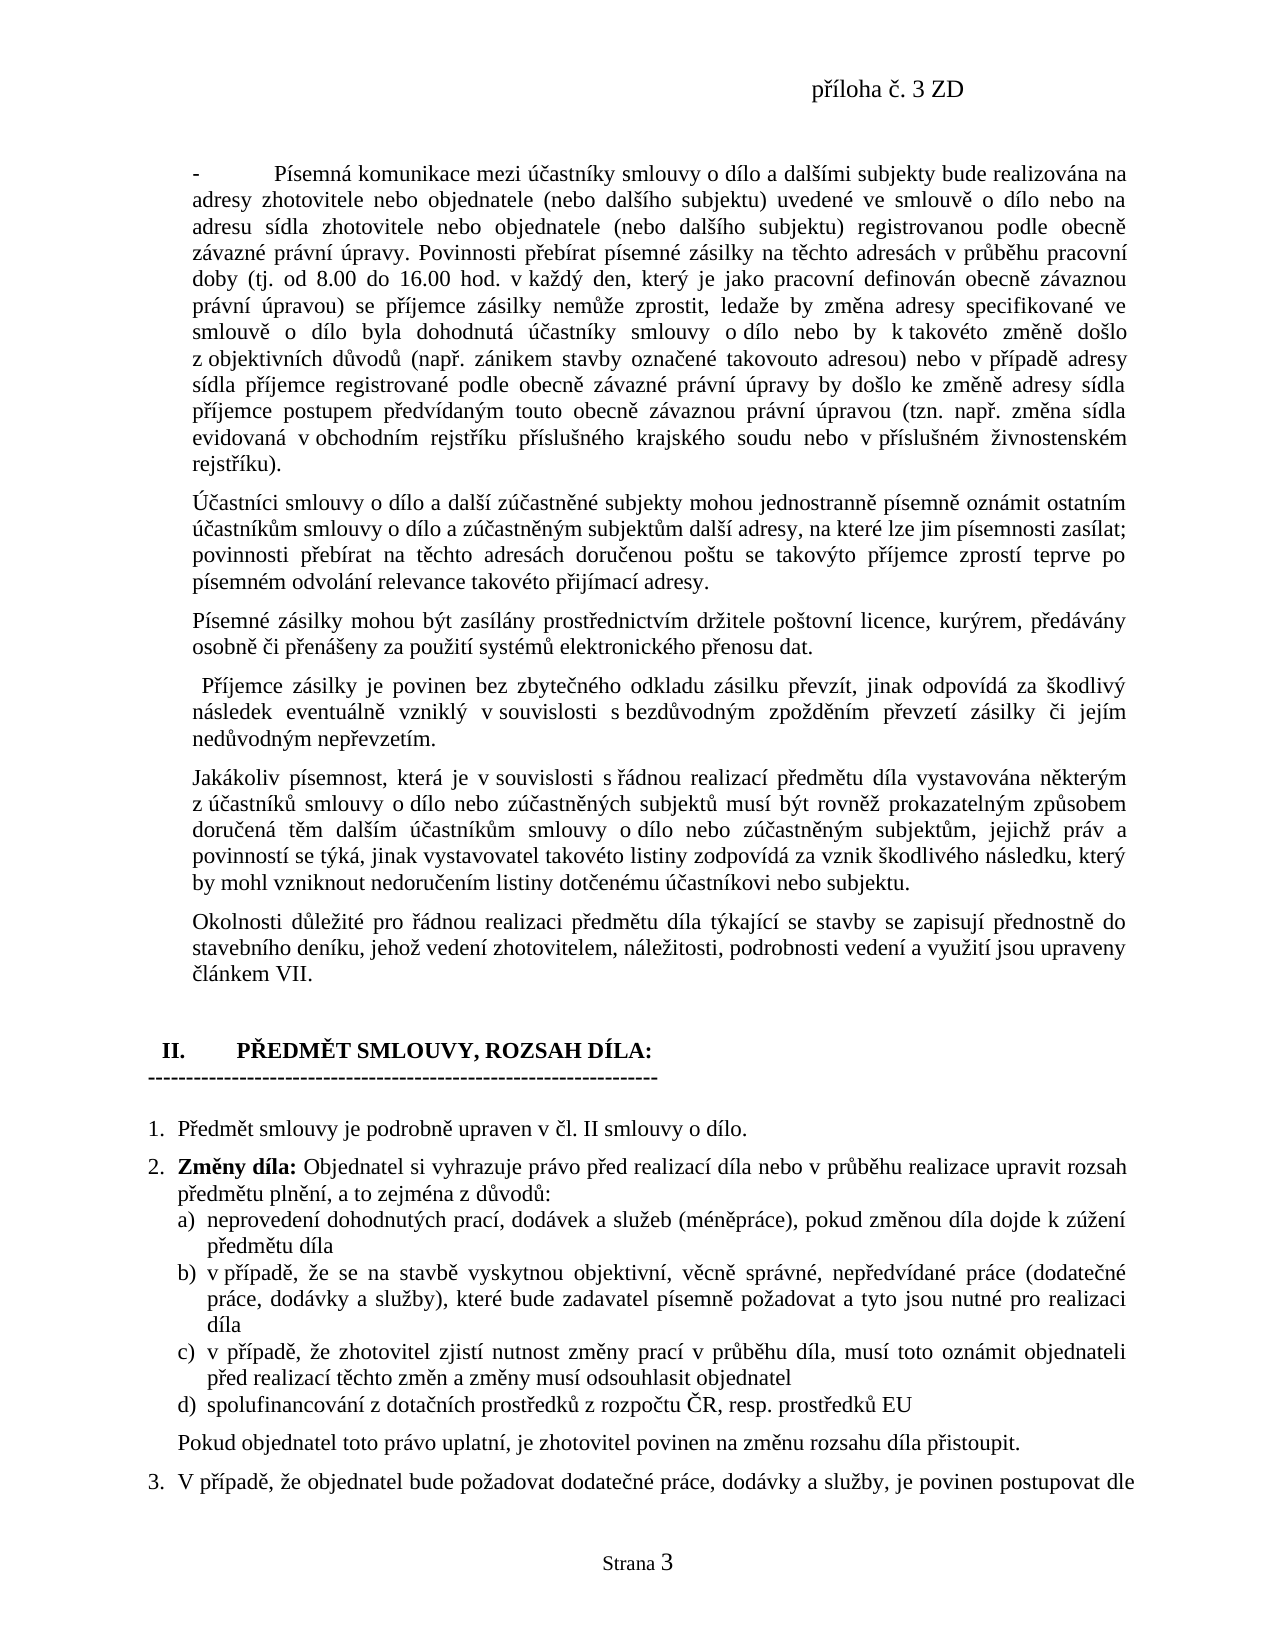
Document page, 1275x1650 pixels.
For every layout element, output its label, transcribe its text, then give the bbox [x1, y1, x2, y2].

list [148, 1468, 1137, 1495]
list spolufinancování z dotačních prostředků z rozpočtu ČR, resp. prostředků EU [177, 1391, 1127, 1417]
text ------------------------------------------------------------------- [148, 1063, 1137, 1089]
list v případě, že se na stavbě vyskytnou objektivní, věcně správné, nepředvídané práce (dodatečné práce, dodávky a služby), které bude zadavatel písemně požadovat a tyto jsou nutné pro realizaci díla [177, 1259, 1127, 1338]
text Účastníci smlouvy o dílo a další zúčastněné subjekty mohou jednostranně písemně oznámit ostatním účastníkům smlouvy o dílo a zúčastněným subjektům další adresy, na které lze jim písemnosti zasílat; povinnosti přebírat na těchto adresách doručenou poštu se takovýto příjemce zprostí teprve po písemném odvolání relevance takovéto přijímací adresy. [192, 489, 1127, 594]
text Jakákoliv písemnost, která je v souvislosti s řádnou realizací předmětu díla vystavována některým z účastníků smlouvy o dílo nebo zúčastněných subjektů musí být rovněž prokazatelným způsobem doručená těm dalším účastníkům smlouvy o dílo nebo zúčastněným subjektům, jejichž práv a povinností se týká, jinak vystavovatel takovéto listiny zodpovídá za vznik škodlivého následku, který by mohl vzniknout nedoručením listiny dotčenému účastníkovi nebo subjektu. [192, 763, 1127, 895]
text Písemné zásilky mohou být zasílány prostřednictvím držitele poštovní licence, kurýrem, předávány osobně či přenášeny za použití systémů elektronického přenosu dat. [192, 607, 1127, 659]
list Změny díla: Objednatel si vyhrazuje právo před realizací díla nebo v průběhu realizace upravit rozsah předmětu plnění, a to zejména z důvodů: [148, 1153, 1127, 1206]
list Písemná komunikace mezi účastníky smlouvy o dílo a dalšími subjekty bude realizována na adresy zhotovitele nebo objednatele (nebo dalšího subjektu) uvedené ve smlouvě o dílo nebo na adresu sídla zhotovitele nebo objednatele (nebo dalšího subjektu) registrovanou podle obecně závazné právní úpravy. Povinnosti přebírat písemné zásilky na těchto adresách v průběhu pracovní doby (tj. od 8.00 do 16.00 hod. v každý den, který je jako pracovní definován obecně závaznou právní úpravou) se příjemce zásilky nemůže zprostit, ledaže by změna adresy specifikované ve smlouvě o dílo byla dohodnutá účastníky smlouvy o dílo nebo by k takovéto změně došlo z objektivních důvodů (např. zánikem stavby označené takovouto adresou) nebo v případě adresy sídla příjemce registrované podle obecně závazné právní úpravy by došlo ke změně adresy sídla příjemce postupem předvídaným touto obecně závaznou právní úpravou (tzn. např. změna sídla evidovaná v obchodním rejstříku příslušného krajského soudu nebo v příslušném živnostenském rejstříku). [192, 160, 1127, 476]
text Příjemce zásilky je povinen bez zbytečného odkladu zásilku převzít, jinak odpovídá za škodlivý následek eventuálně vzniklý v souvislosti s bezdůvodným zpožděním převzetí zásilky či jejím nedůvodným nepřevzetím. [192, 672, 1127, 751]
list neprovedení dohodnutých prací, dodávek a služeb (méněpráce), pokud změnou díla dojde k zúžení předmětu díla [177, 1206, 1127, 1259]
text Okolnosti důležité pro řádnou realizaci předmětu díla týkající se stavby se zapisují přednostně do stavebního deníku, jehož vedení zhotovitelem, náležitosti, podrobnosti vedení a využití jsou upraveny článkem VII. [192, 908, 1127, 987]
list Předmět smlouvy je podrobně upraven v čl. II smlouvy o dílo. [148, 1114, 1127, 1141]
list PŘEDMĚT SMLOUVY, ROZSAH DÍLA: [185, 1037, 1137, 1063]
text Pokud objednatel toto právo uplatní, je zhotovitel povinen na změnu rozsahu díla přistoupit. [148, 1429, 1127, 1456]
list v případě, že zhotovitel zjistí nutnost změny prací v průběhu díla, musí toto oznámit objednateli před realizací těchto změn a změny musí odsouhlasit objednatel [177, 1338, 1127, 1391]
